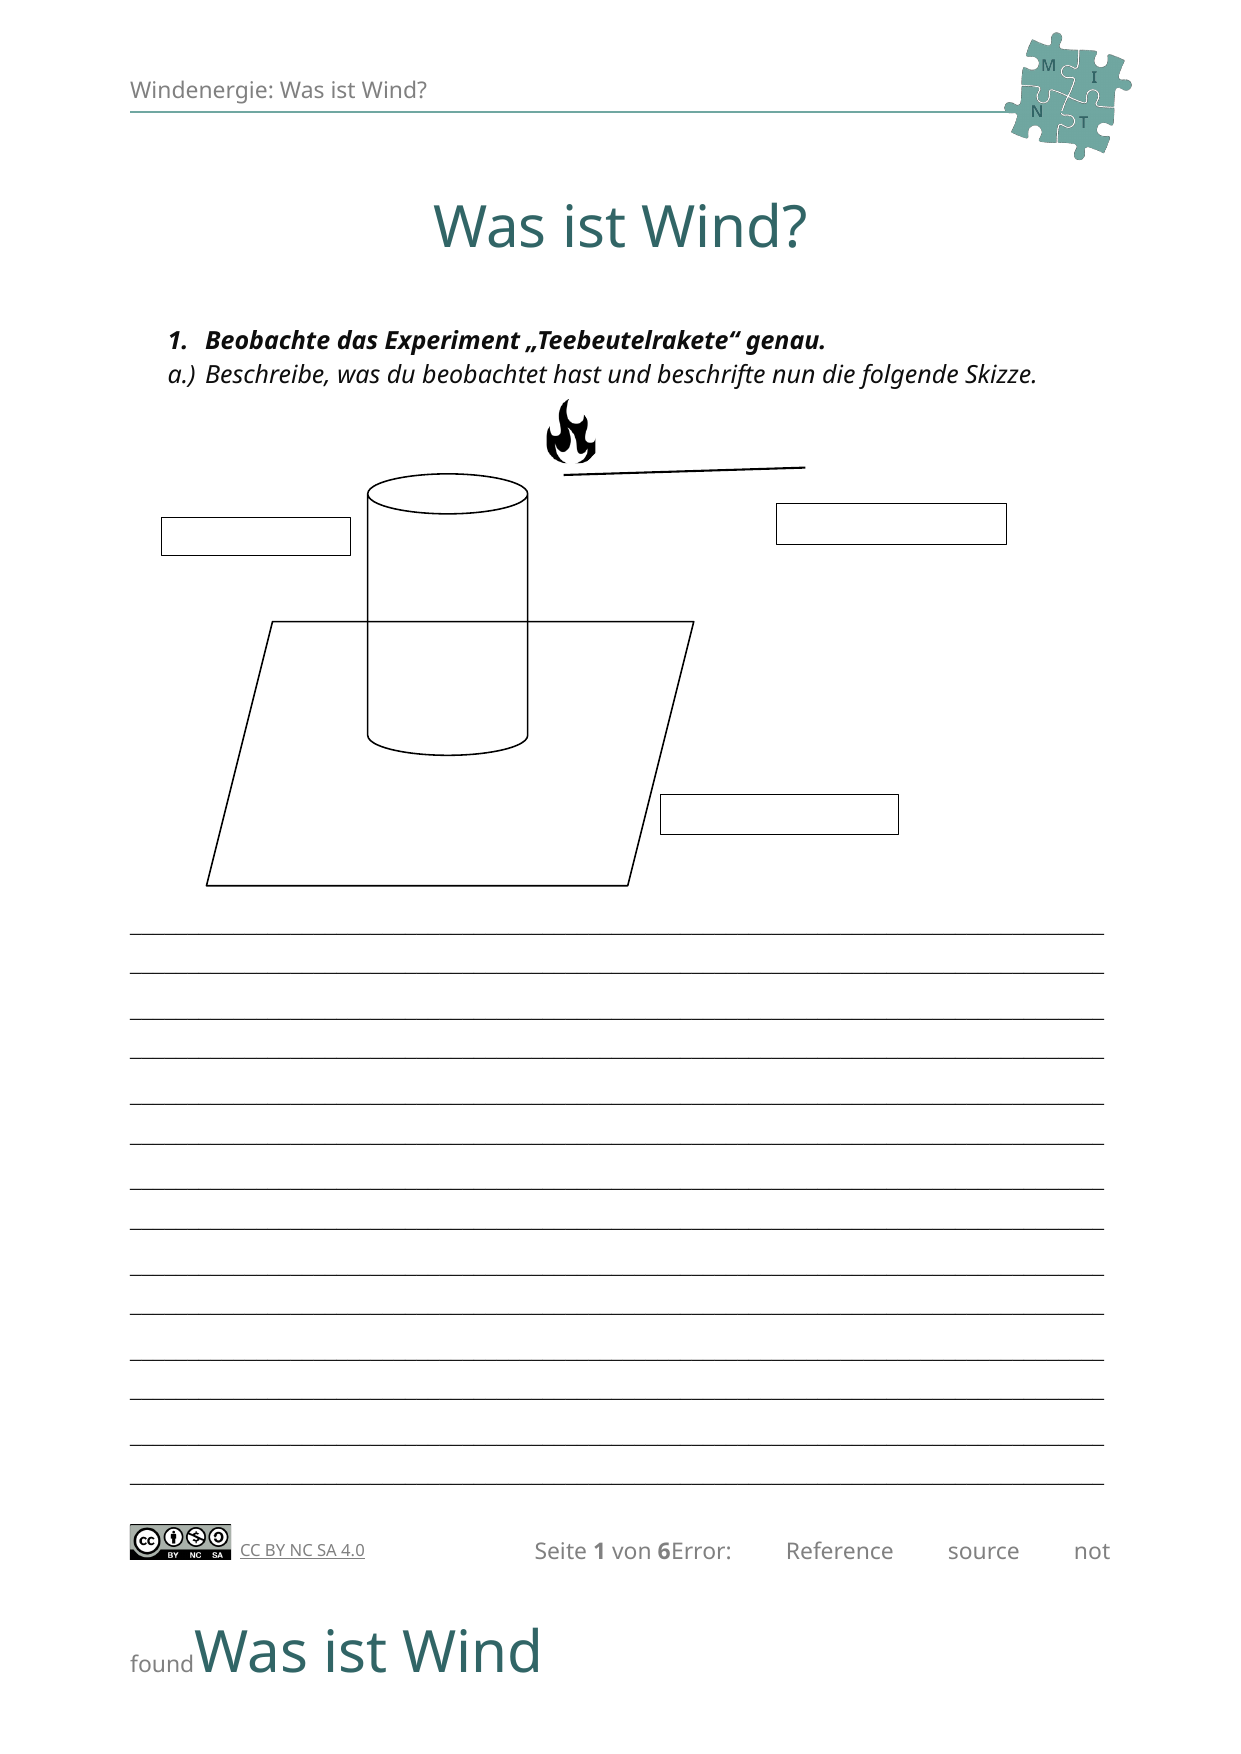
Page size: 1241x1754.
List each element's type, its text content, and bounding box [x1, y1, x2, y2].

list Beobachte das Experiment „Teebeutelrakete“ genau. [167, 322, 1110, 356]
title ? [130, 185, 1110, 265]
text __________________________________________________________________________________________________________________________________________________________________________ [130, 1166, 1110, 1232]
picture [545, 399, 596, 462]
picture [989, 20, 1145, 172]
text __________________________________________________________________________________________________________________________________________________________________________ [130, 1422, 1110, 1488]
text __________________________________________________________________________________________________________________________________________________________________________ [130, 1337, 1110, 1403]
text __________________________________________________________________________________________________________________________________________________________________________ [130, 1252, 1110, 1317]
text __________________________________________________________________________________________________________________________________________________________________________ [130, 1081, 1110, 1147]
text __________________________________________________________________________________________________________________________________________________________________________ [130, 911, 1110, 977]
list Beschreibe, was du beobachtet hast und beschrifte nun die folgende Skizze. [167, 356, 1110, 391]
picture [129, 1524, 232, 1560]
text __________________________________________________________________________________________________________________________________________________________________________ [130, 996, 1110, 1062]
